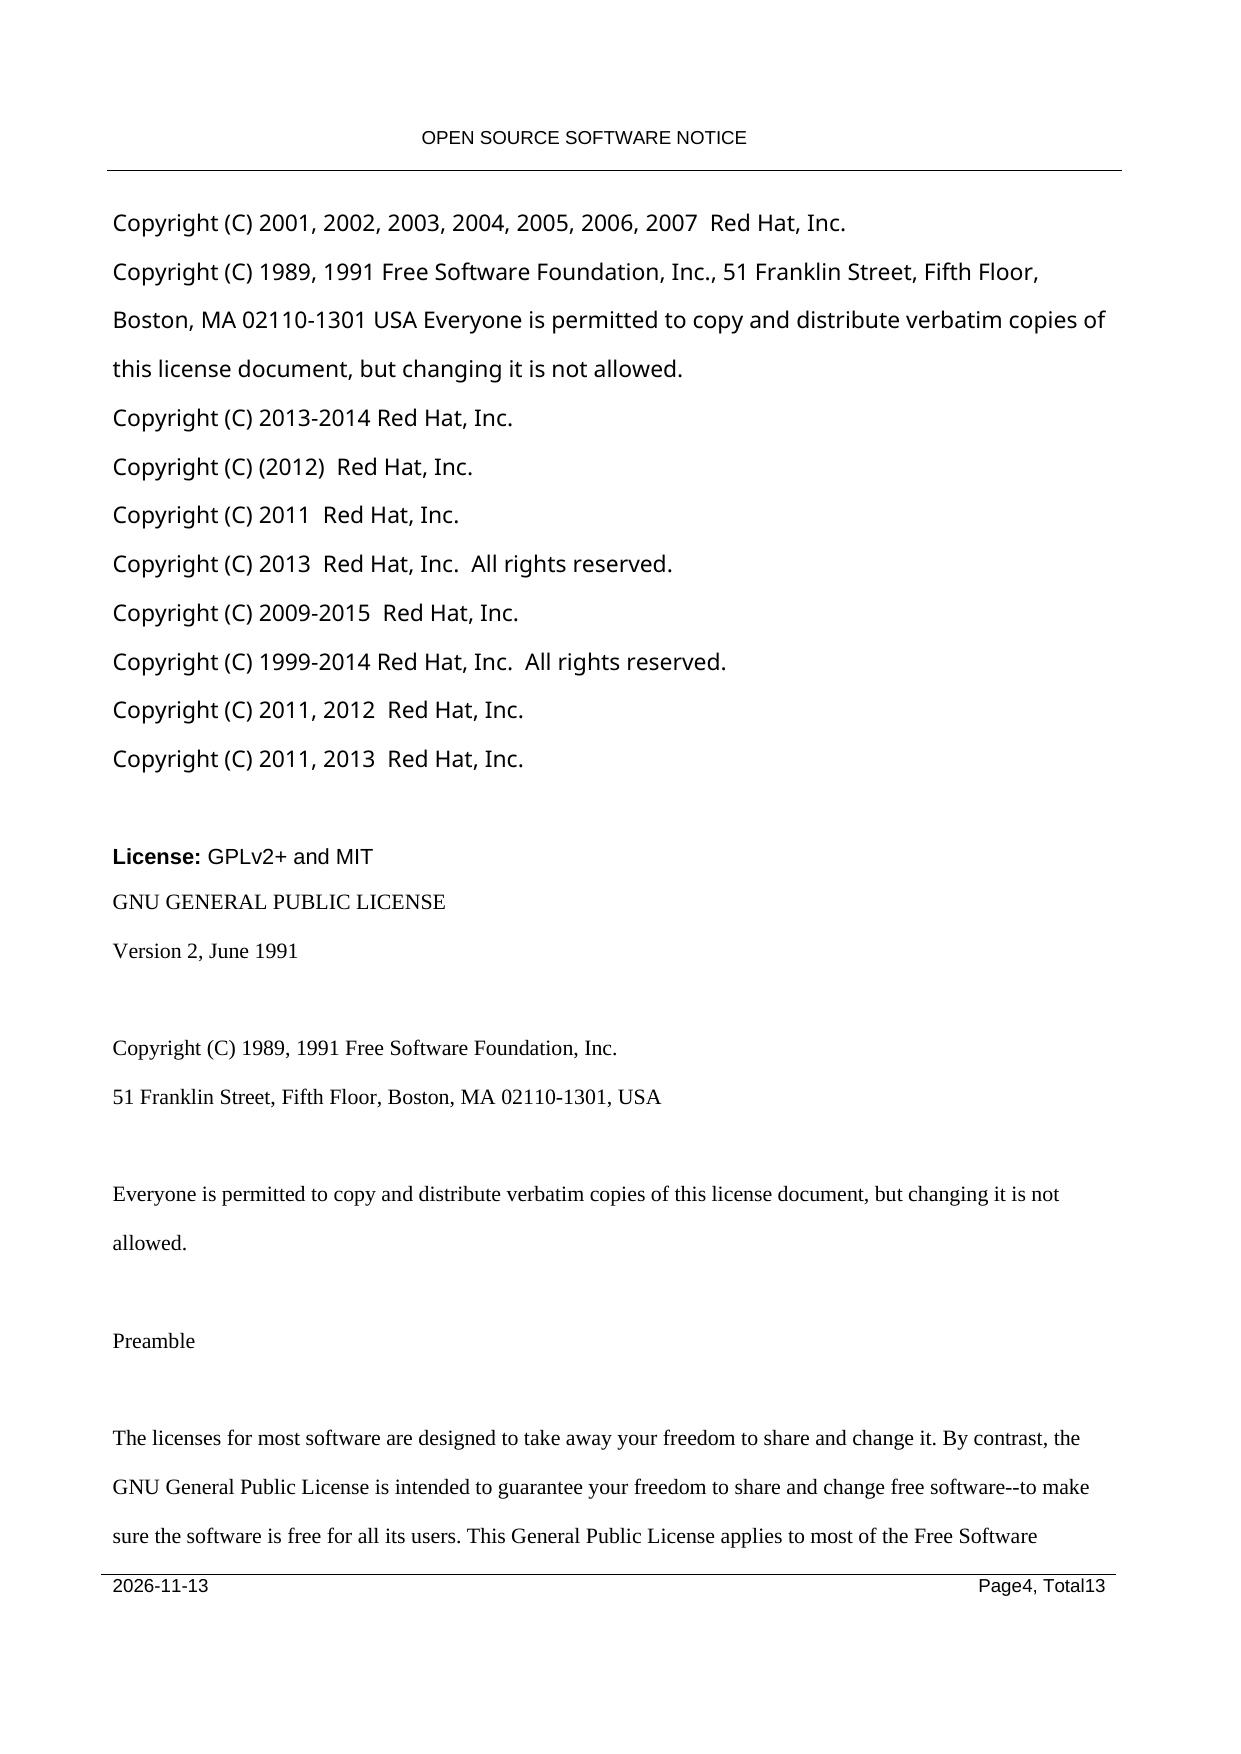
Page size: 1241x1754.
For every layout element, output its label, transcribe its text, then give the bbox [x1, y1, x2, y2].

text License: GPLv2+ and MIT [112, 840, 1128, 873]
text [112, 206, 1128, 824]
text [112, 885, 1128, 1551]
